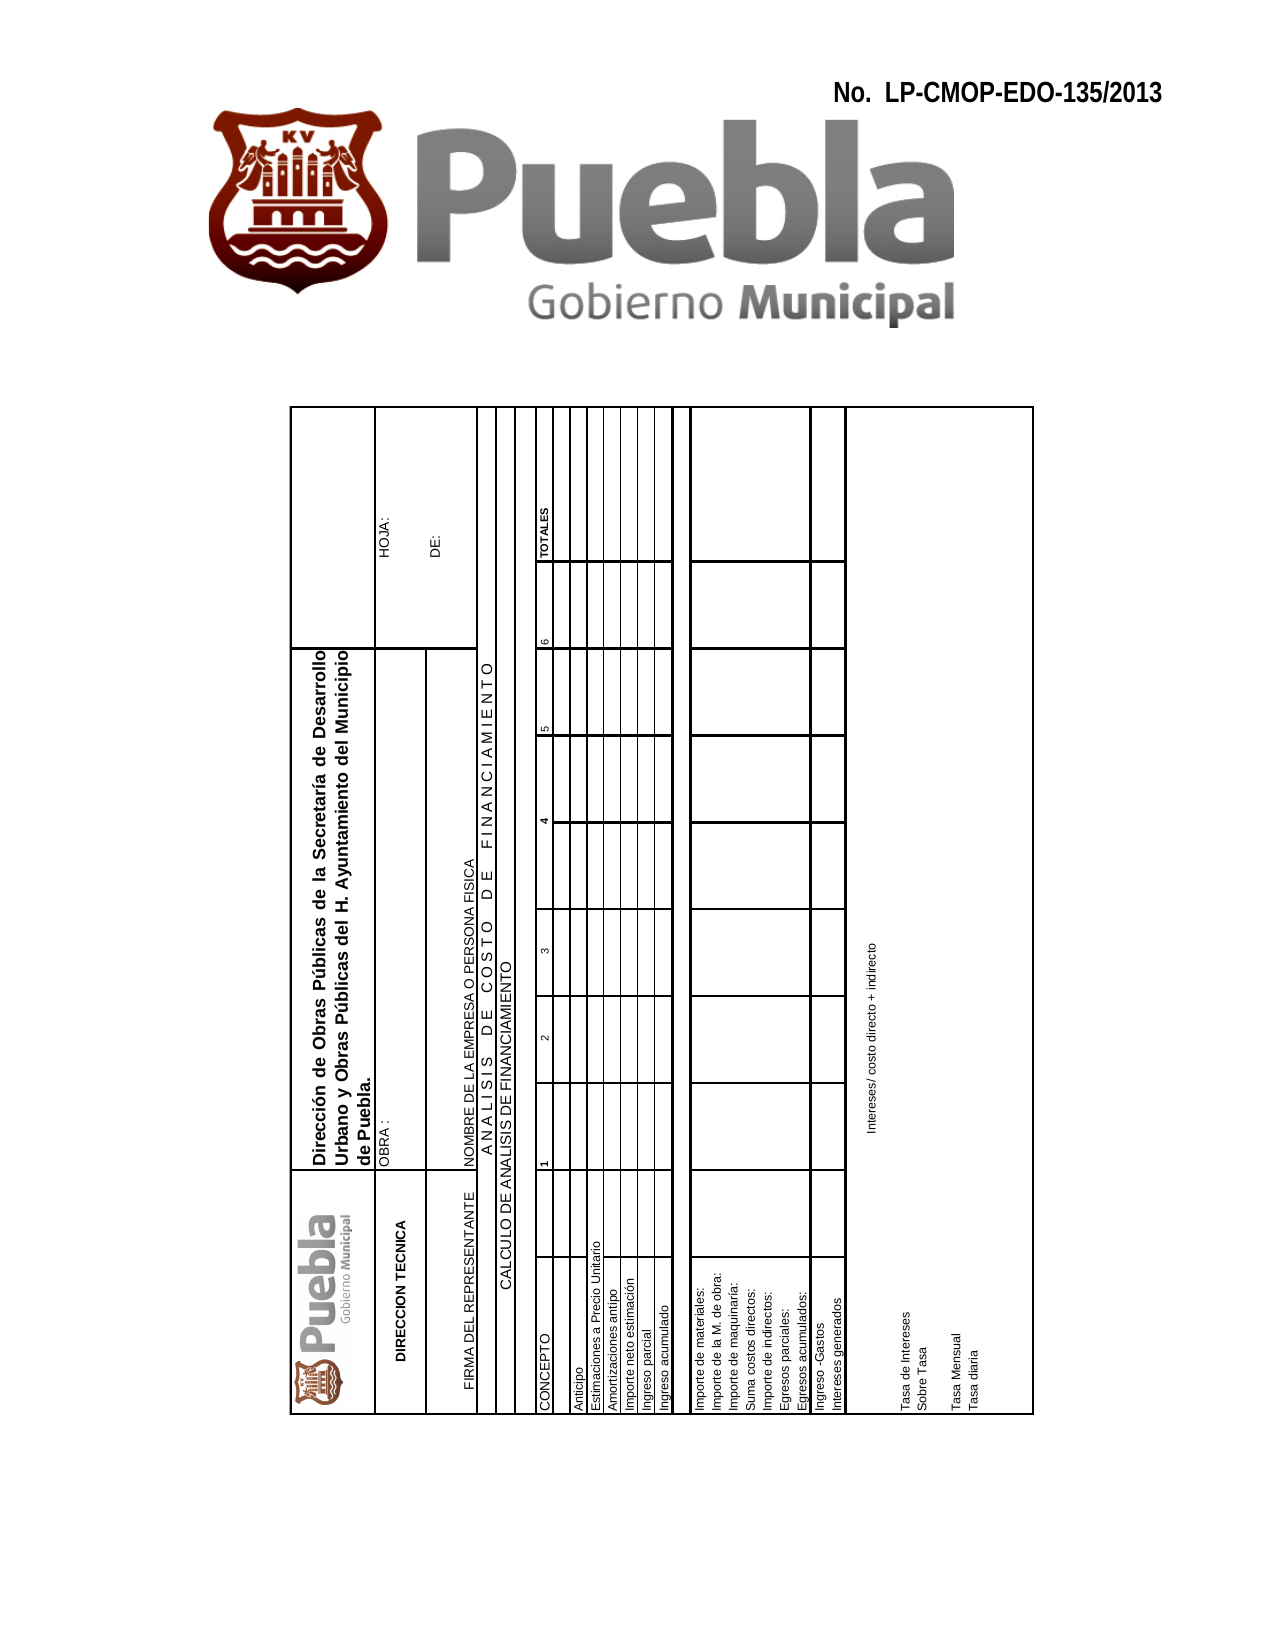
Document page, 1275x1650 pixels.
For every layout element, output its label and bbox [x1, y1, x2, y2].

picture [208, 108, 954, 328]
